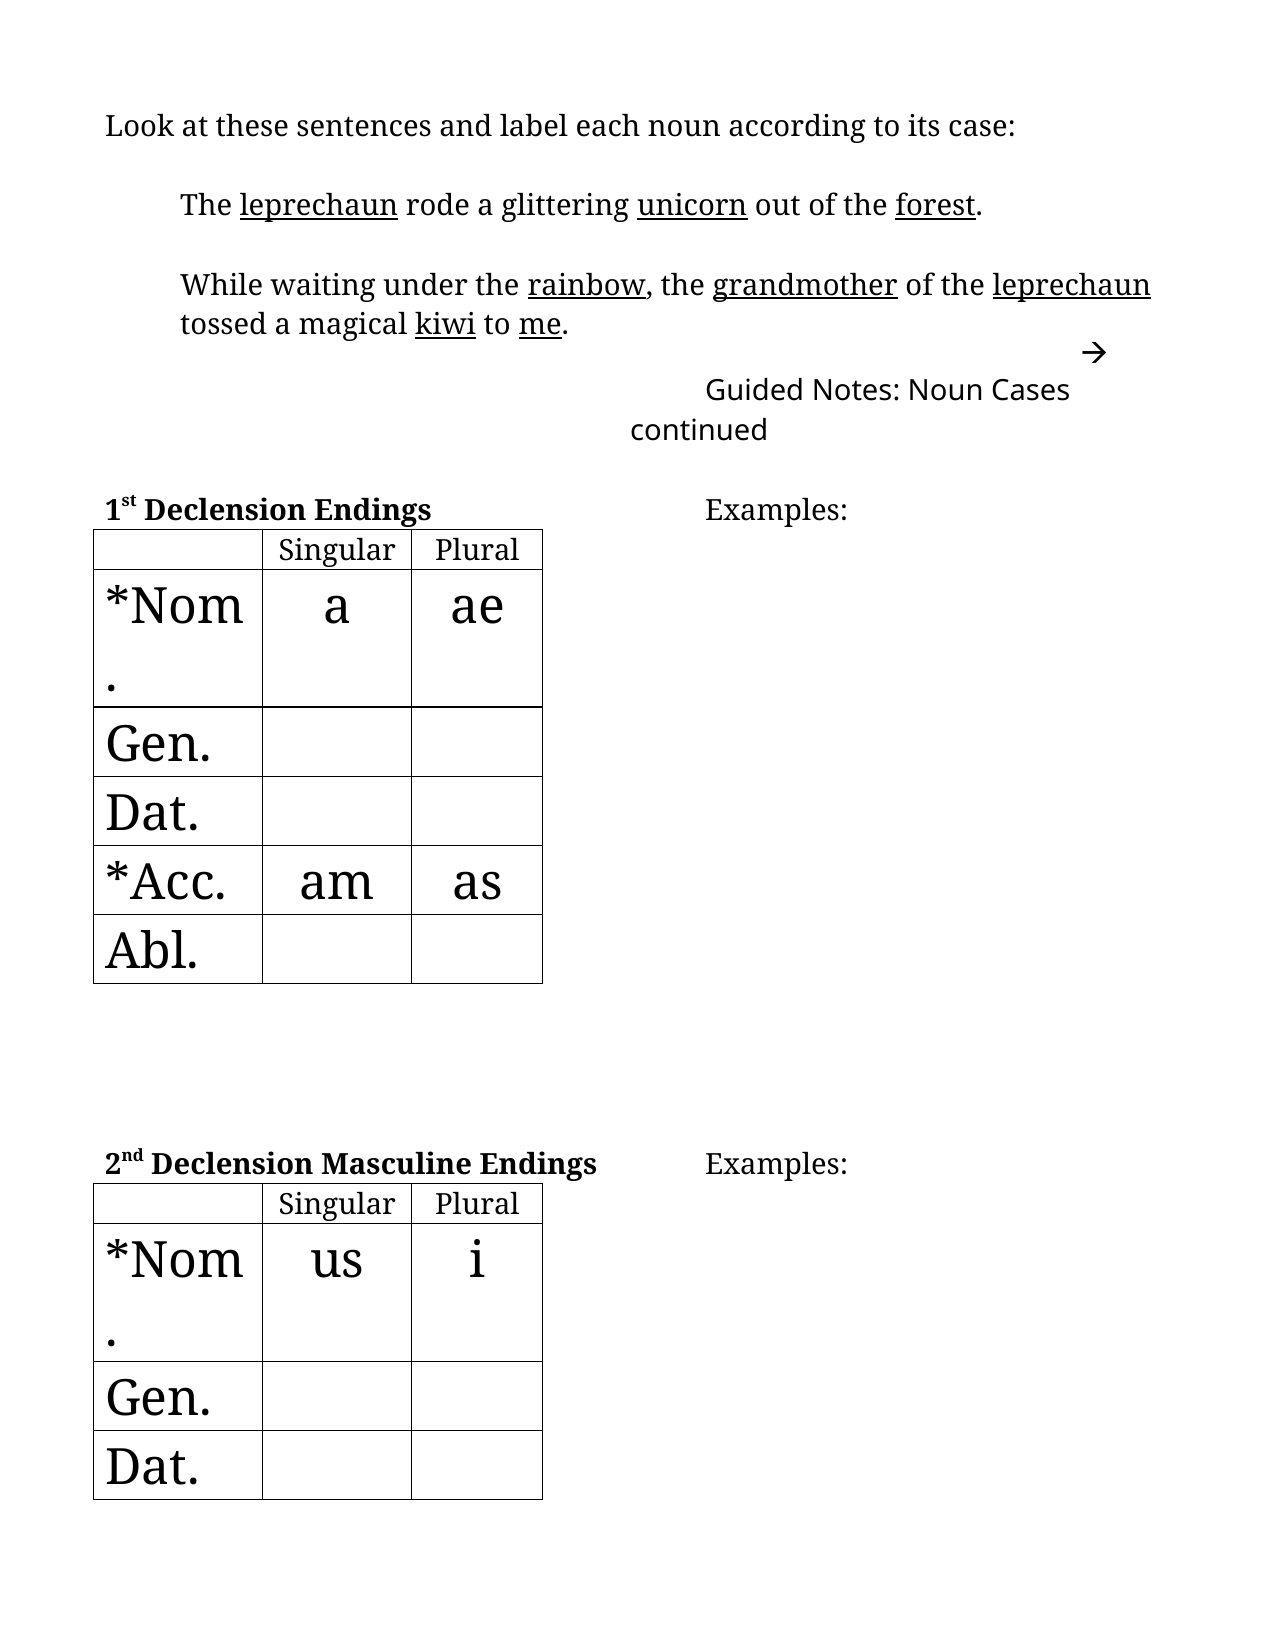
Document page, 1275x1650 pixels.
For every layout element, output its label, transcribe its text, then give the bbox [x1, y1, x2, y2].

table_cell a [263, 570, 411, 706]
table_cell *Nom. [94, 570, 262, 706]
table_cell as [412, 846, 542, 914]
table_cell *Acc. [94, 846, 262, 914]
table_cell [263, 1362, 411, 1430]
table_cell [412, 777, 542, 845]
table_cell Dat. [94, 1431, 262, 1499]
table_header Singular [263, 530, 411, 569]
text While waiting under the rainbow, the grandmother of the leprechaun tossed a magical kiwi to me. [180, 264, 1170, 343]
table_cell [412, 708, 542, 776]
table_header [94, 530, 262, 569]
table_header [94, 1184, 262, 1223]
table_cell [263, 777, 411, 845]
text 2nd Declension Masculine Endings Examples: [105, 1143, 1170, 1183]
table_header Plural [412, 530, 542, 569]
table_cell [263, 915, 411, 983]
table_cell [263, 708, 411, 776]
table_cell [263, 1431, 411, 1499]
table_header Singular [263, 1184, 411, 1223]
table_cell Dat. [94, 777, 262, 845]
table_cell am [263, 846, 411, 914]
table_header Plural [412, 1184, 542, 1223]
table_cell Abl. [94, 915, 262, 983]
table_cell i [412, 1224, 542, 1361]
text Look at these sentences and label each noun according to its case: [105, 105, 1170, 145]
table_cell [412, 1431, 542, 1499]
table_cell Gen. [94, 708, 262, 776]
text Guided Notes: Noun Cases continued [630, 370, 1170, 449]
text The leprechaun rode a glittering unicorn out of the forest. [105, 184, 1170, 224]
text 1st Declension Endings Examples: [105, 489, 1170, 528]
table_cell [412, 1362, 542, 1430]
table_cell *Nom. [94, 1224, 262, 1361]
table_cell us [263, 1224, 411, 1361]
table_cell ae [412, 570, 542, 706]
table_cell Gen. [94, 1362, 262, 1430]
table_cell [412, 915, 542, 983]
